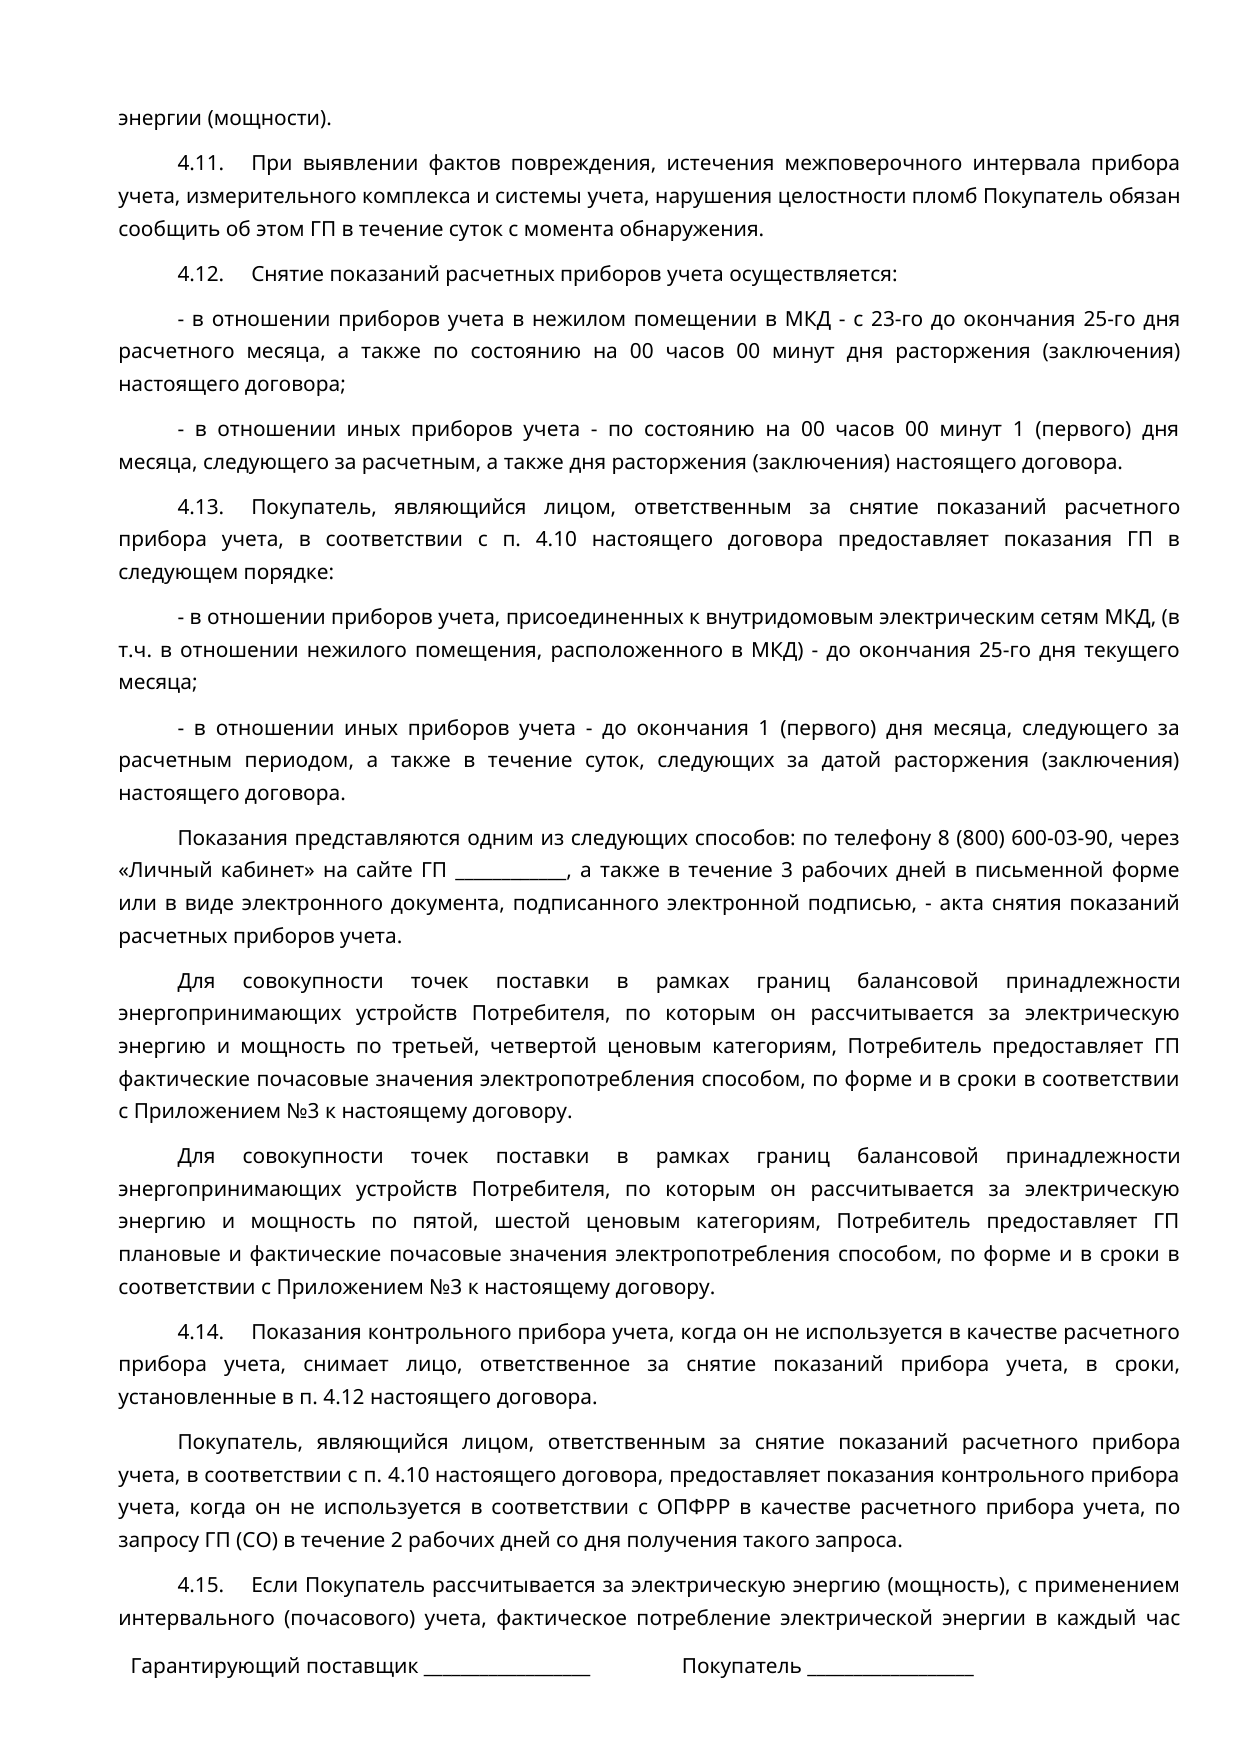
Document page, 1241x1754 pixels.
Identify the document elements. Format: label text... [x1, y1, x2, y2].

text Для совокупности точек поставки в рамках границ балансовой принадлежности энергопринимающих устройств Потребителя, по которым он рассчитывается за электрическую энергию и мощность по третьей, четвертой ценовым категориям, Потребитель предоставляет ГП фактические почасовые значения электропотребления способом, по форме и в сроки в соответствии с Приложением №3 к настоящему договору. [118, 966, 1181, 1125]
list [118, 103, 1181, 132]
list - в отношении приборов учета в нежилом помещении в МКД - с 23-го до окончания 25-го дня расчетного месяца, а также по состоянию на 00 часов 00 минут дня расторжения (заключения) настоящего договора; [118, 304, 1181, 398]
list Снятие показаний расчетных приборов учета осуществляется: [177, 259, 1181, 287]
list Для совокупности точек поставки в рамках границ балансовой принадлежности энергопринимающих устройств Потребителя, по которым он рассчитывается за электрическую энергию и мощность по пятой, шестой ценовым категориям, Потребитель предоставляет ГП плановые и фактические почасовые значения электропотребления способом, по форме и в сроки в соответствии с Приложением №3 к настоящему договору. [118, 1141, 1181, 1300]
list - в отношении иных приборов учета - по состоянию на 00 часов 00 минут 1 (первого) дня месяца, следующего за расчетным, а также дня расторжения (заключения) настоящего договора. [118, 414, 1181, 475]
list - в отношении иных приборов учета - до окончания 1 (первого) дня месяца, следующего за расчетным периодом, а также в течение суток, следующих за датой расторжения (заключения) настоящего договора. [118, 713, 1181, 806]
list - в отношении приборов учета, присоединенных к внутридомовым электрическим сетям МКД, (в т.ч. в отношении нежилого помещения, расположенного в МКД) - до окончания 25-го дня текущего месяца; [118, 602, 1181, 696]
list Показания контрольного прибора учета, когда он не используется в качестве расчетного прибора учета, снимает лицо, ответственное за снятие показаний прибора учета, в сроки, установленные в п. 4.12 настоящего договора. [118, 1317, 1181, 1411]
list При выявлении фактов повреждения, истечения межповерочного интервала прибора учета, измерительного комплекса и системы учета, нарушения целостности пломб Покупатель обязан сообщить об этом ГП в течение суток с момента обнаружения. [118, 148, 1181, 242]
text Показания представляются одним из следующих способов: по телефону 8 (800) 600-03-90, через «Личный кабинет» на сайте ГП ____________, а также в течение 3 рабочих дней в письменной форме или в виде электронного документа, подписанного электронной подписью, - акта снятия показаний расчетных приборов учета. [118, 823, 1181, 949]
list Покупатель, являющийся лицом, ответственным за снятие показаний расчетного прибора учета, в соответствии с п. 4.10 настоящего договора предоставляет показания ГП в следующем порядке: [118, 492, 1181, 586]
text Покупатель, являющийся лицом, ответственным за снятие показаний расчетного прибора учета, в соответствии с п. 4.10 настоящего договора, предоставляет показания контрольного прибора учета, когда он не используется в соответствии с ОПФРР в качестве расчетного прибора учета, по запросу ГП (СО) в течение 2 рабочих дней со дня получения такого запроса. [118, 1427, 1181, 1553]
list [118, 1570, 1181, 1631]
